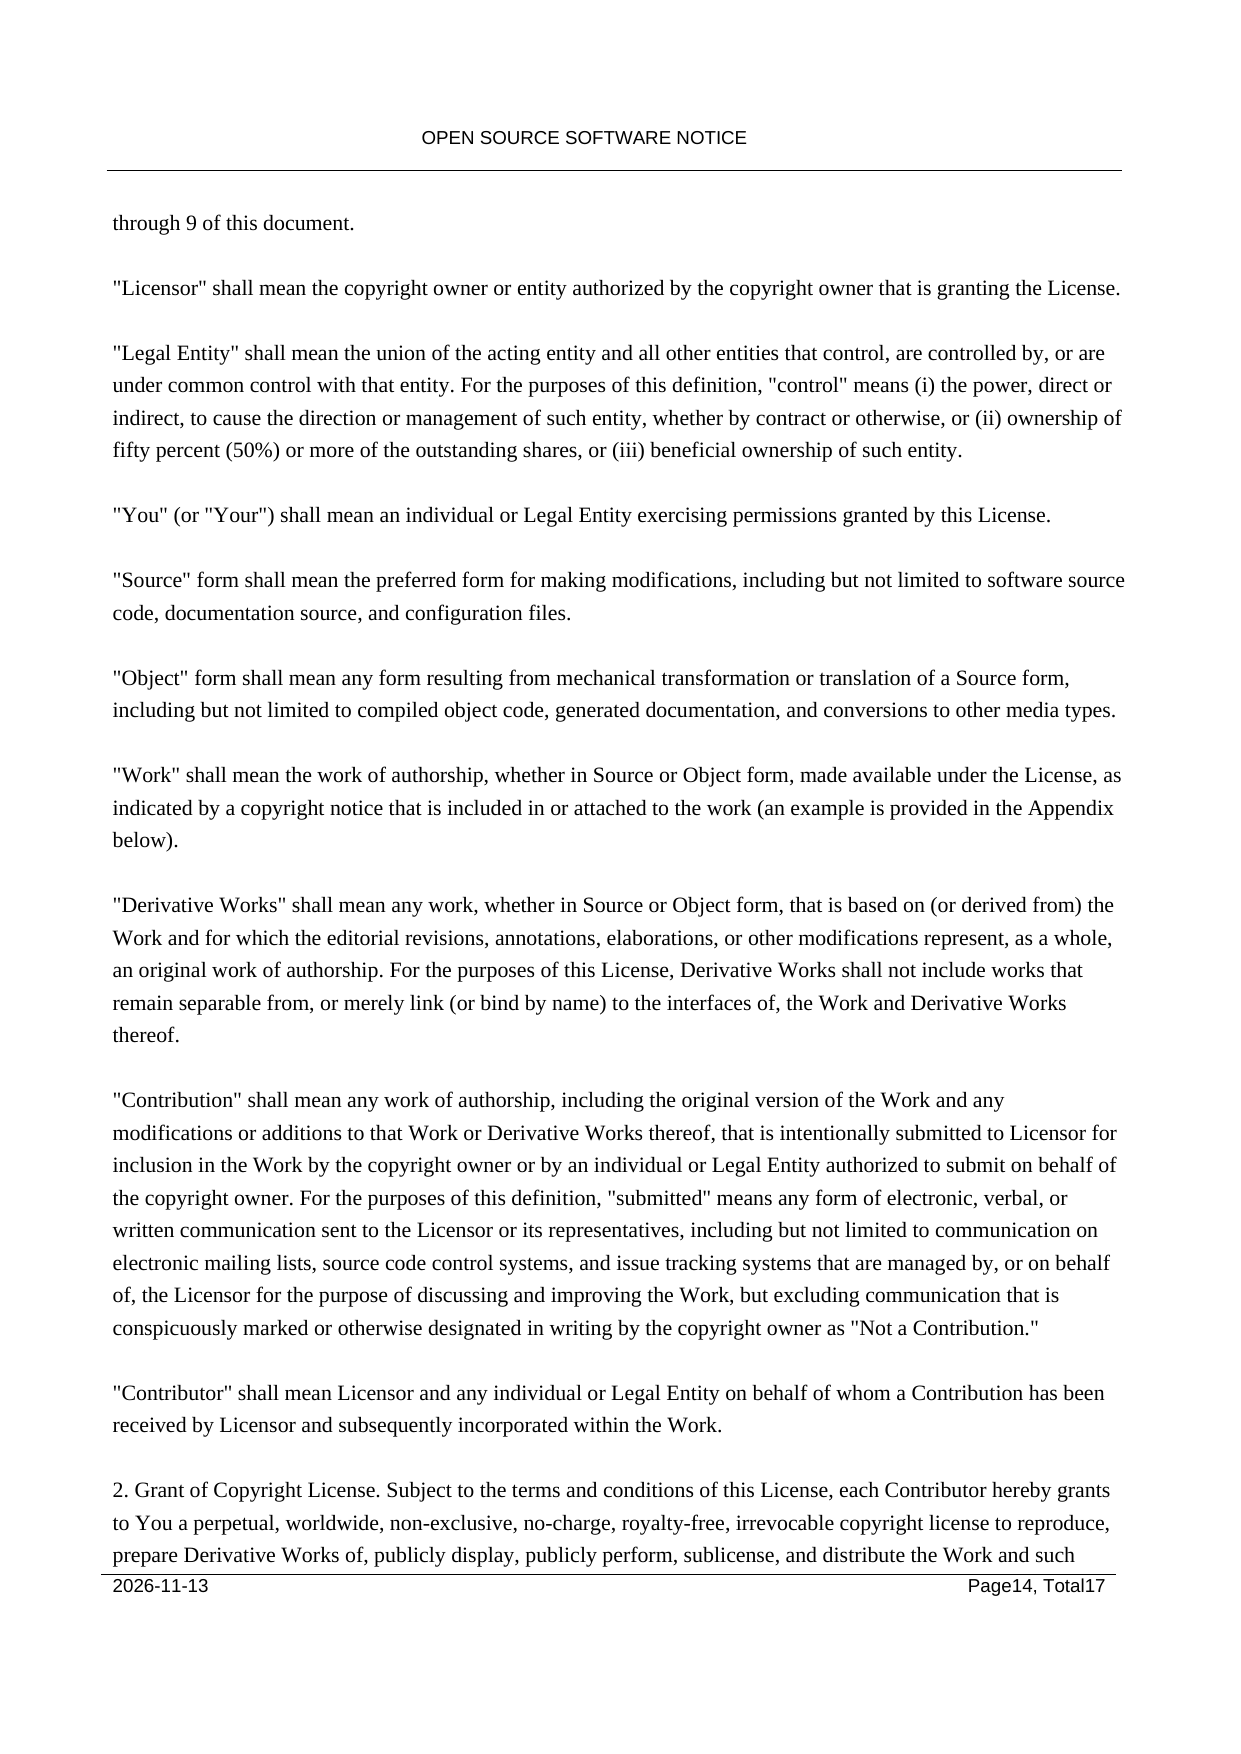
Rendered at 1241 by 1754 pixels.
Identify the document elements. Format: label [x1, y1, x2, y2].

text [112, 206, 1128, 1571]
